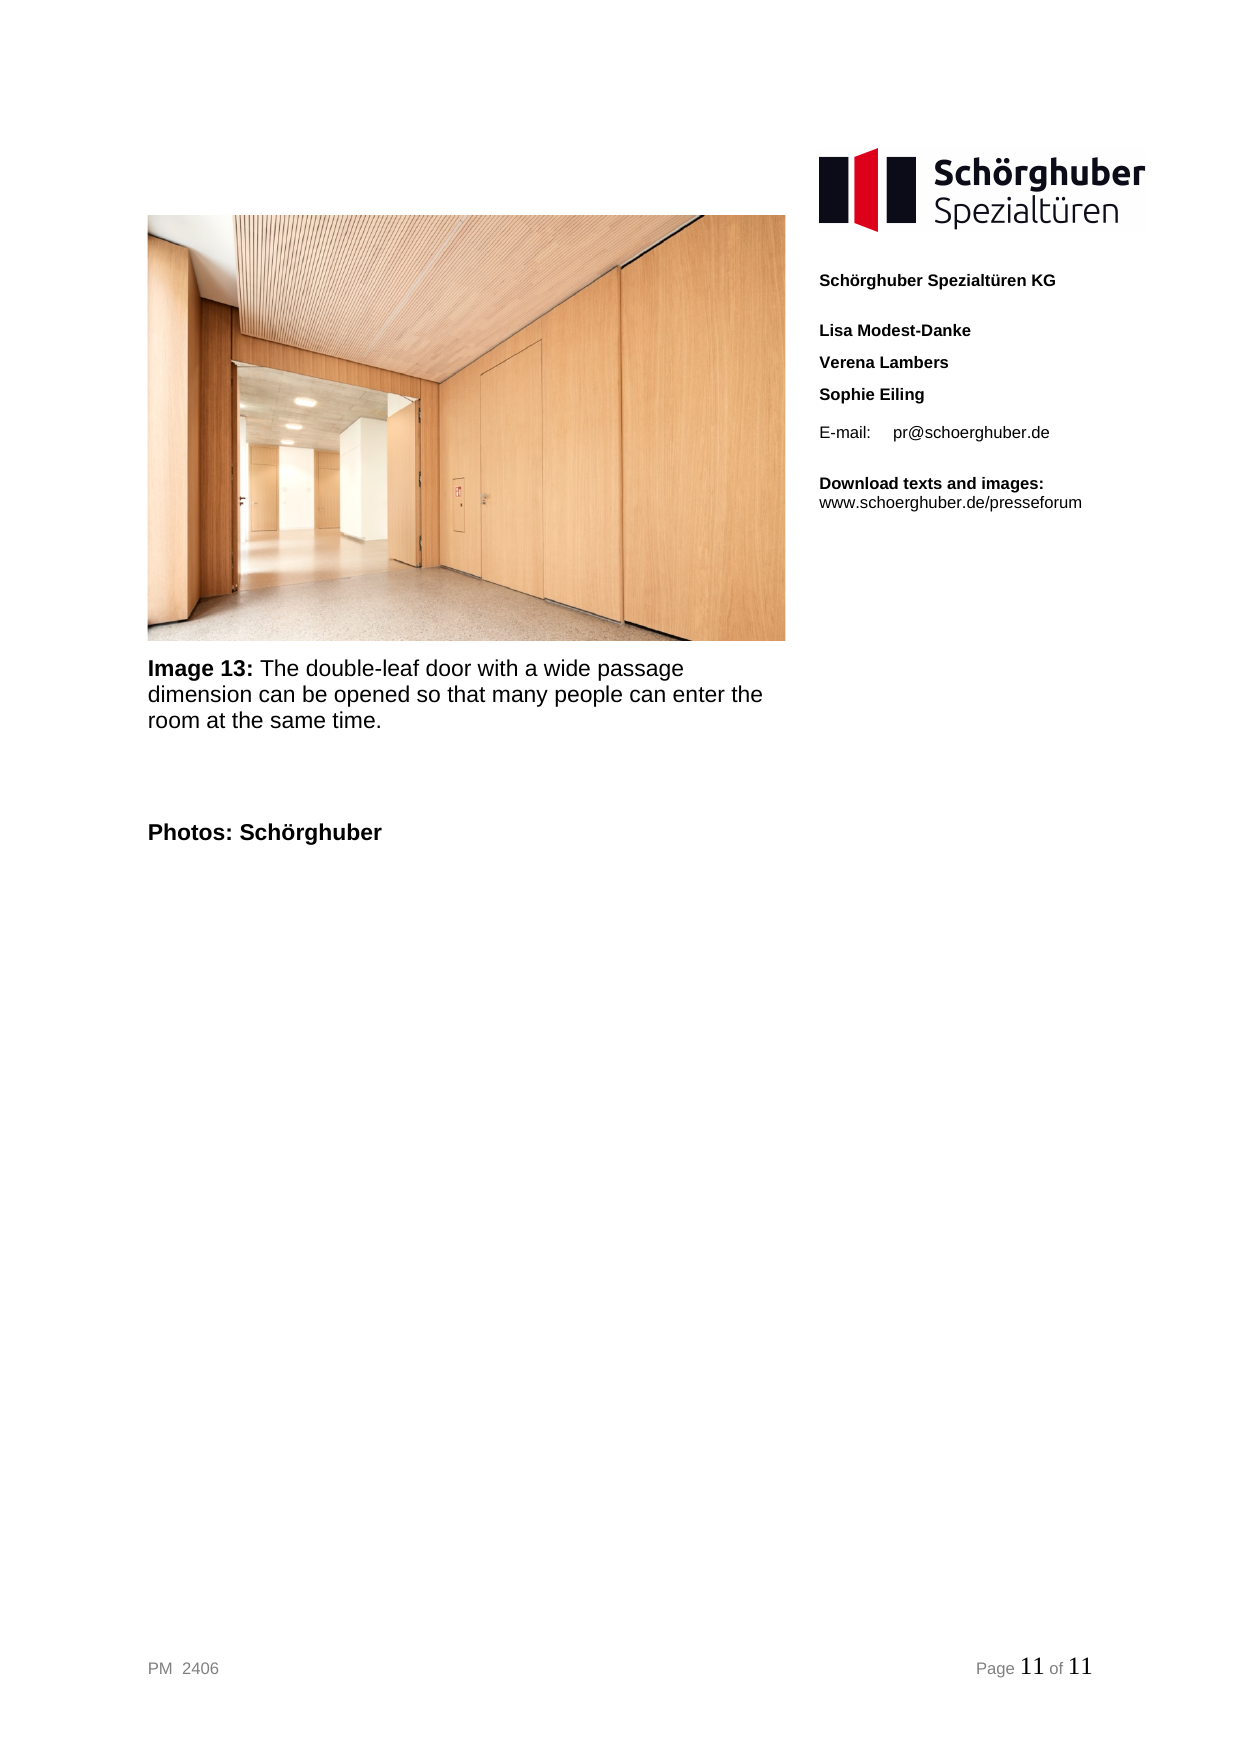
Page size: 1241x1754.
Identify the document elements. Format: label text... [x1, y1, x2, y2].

picture [147, 215, 786, 641]
text Photos: Schörghuber [148, 818, 768, 845]
picture [819, 148, 1146, 232]
text Image 13: The double-leaf door with a wide passage dimension can be opened so that many people can enter the room at the same time. [148, 655, 768, 734]
